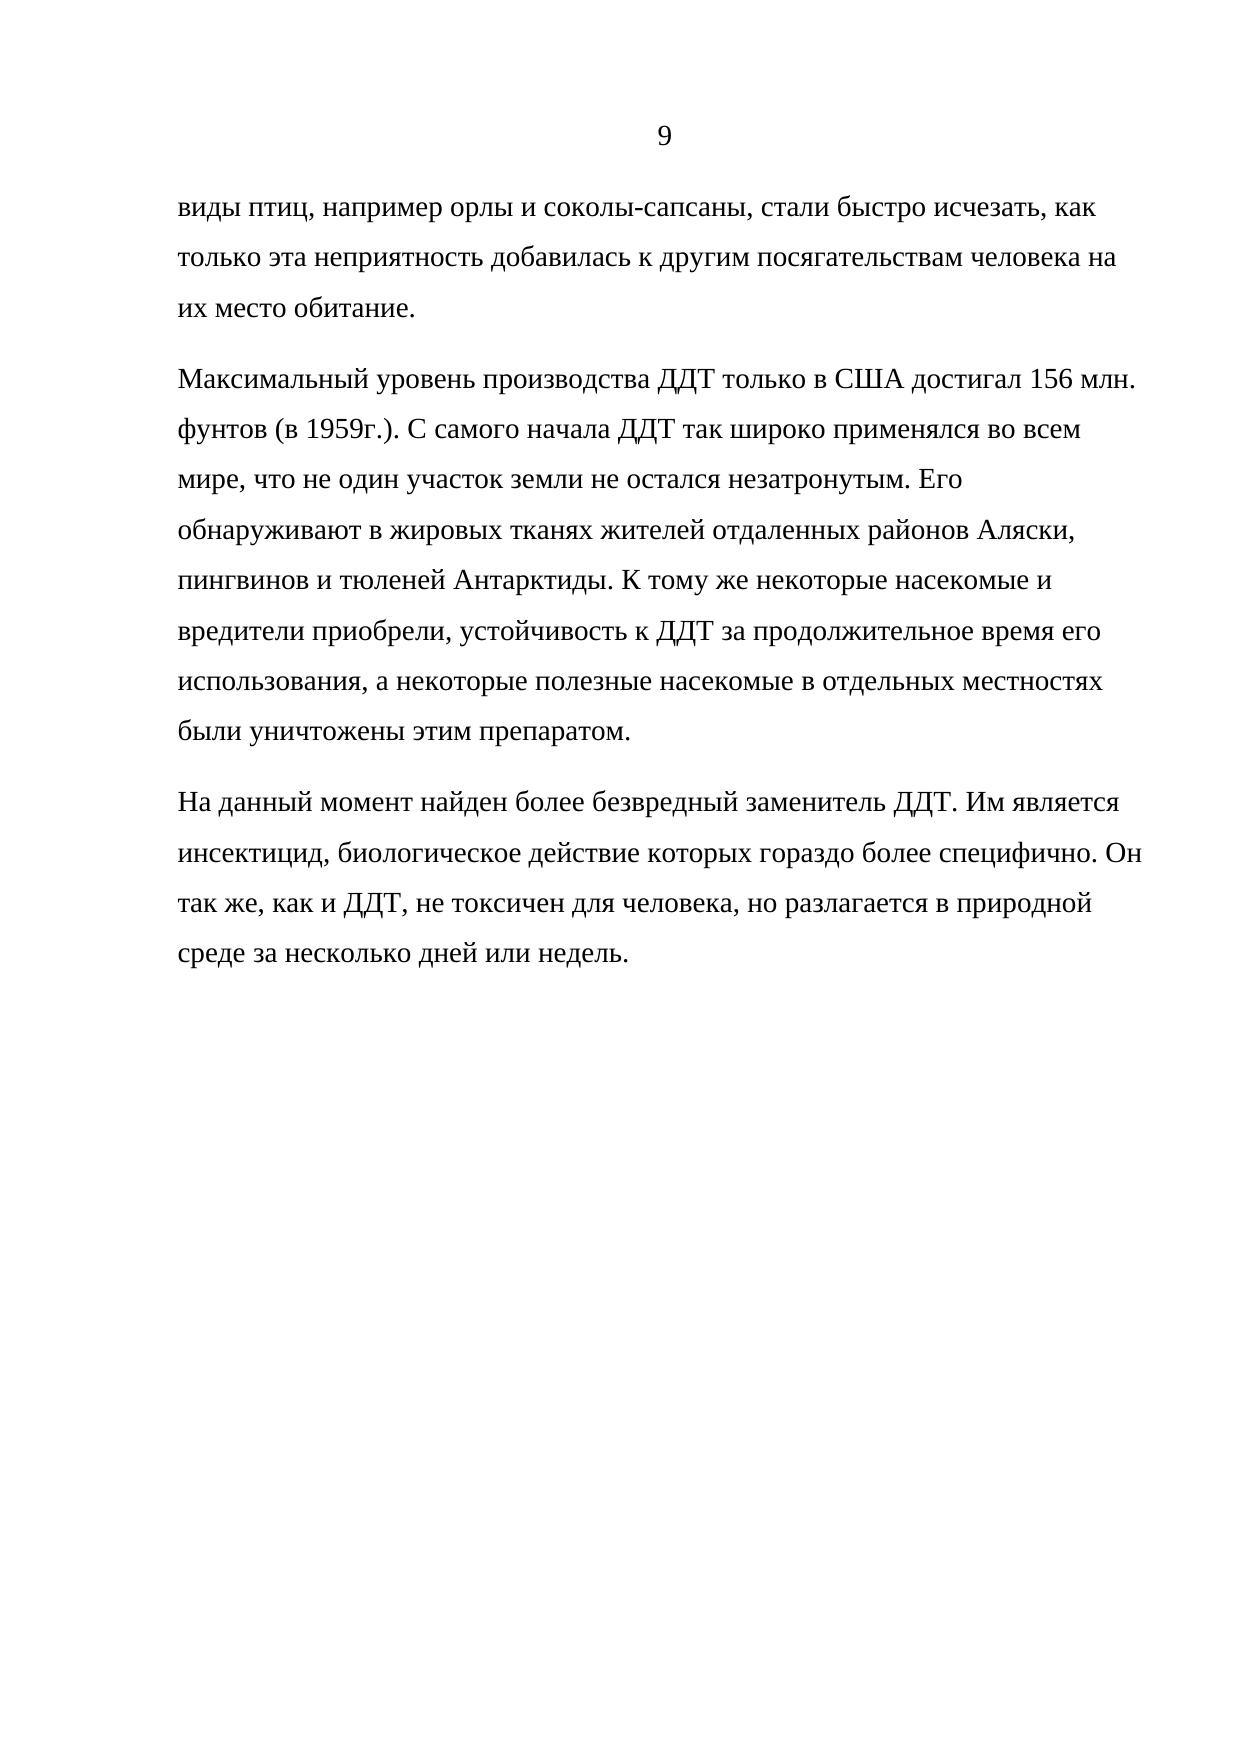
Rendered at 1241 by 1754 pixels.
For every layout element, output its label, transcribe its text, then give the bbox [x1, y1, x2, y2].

text 9 [177, 118, 1152, 152]
text Максимальный уровень производства ДДТ только в США достигал 156 млн. фунтов (в 1959г.). С самого начала ДДТ так широко применялся во всем мире, что не один участок земли не остался незатронутым. Его обнаруживают в жировых тканях жителей отдаленных районов Аляски, пингвинов и тюленей Антарктиды. К тому же некоторые насекомые и вредители приобрели, устойчивость к ДДТ за продолжительное время его использования, а некоторые полезные насекомые в отдельных местностях были уничтожены этим препаратом. [177, 361, 1152, 747]
text виды птиц, например орлы и соколы-сапсаны, стали быстро исчезать, как только эта неприятность добавилась к другим посягательствам человека на их место обитание. [177, 189, 1152, 323]
text На данный момент найден более безвредный заменитель ДДТ. Им является инсектицид, биологическое действие которых гораздо более специфично. Он так же, как и ДДТ, не токсичен для человека, но разлагается в природной среде за несколько дней или недель. [177, 784, 1152, 969]
